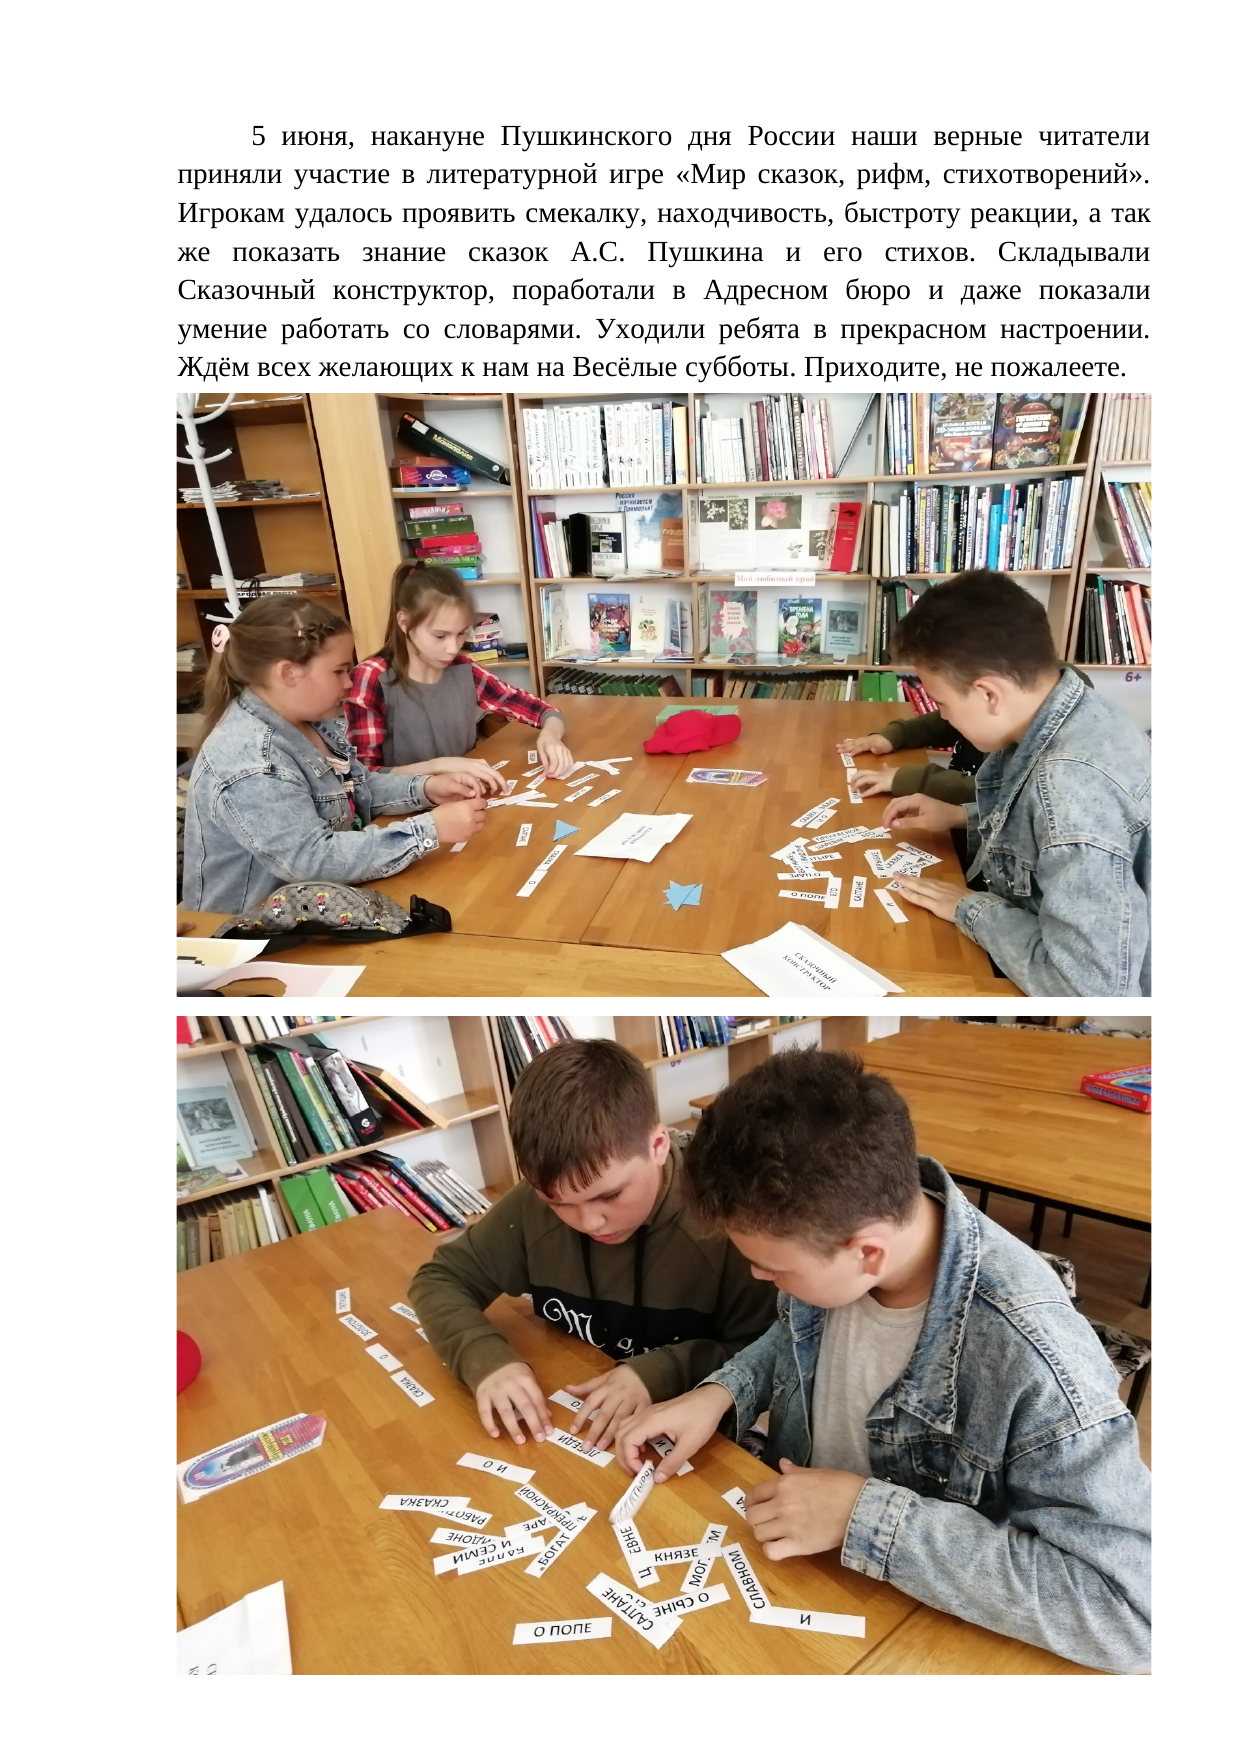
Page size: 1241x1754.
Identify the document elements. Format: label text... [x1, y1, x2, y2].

text 5 июня, накануне Пушкинского дня России наши верные читатели приняли участие в литературной игре «Мир сказок, рифм, стихотворений». Игрокам удалось проявить смекалку, находчивость, быстроту реакции, а так же показать знание сказок А.С. Пушкина и его стихов. Складывали Сказочный конструктор, поработали в Адресном бюро и даже показали умение работать со словарями. Уходили ребята в прекрасном настроении. Ждём всех желающих к нам на Весёлые субботы. Приходите, не пожалеете. [177, 118, 1152, 383]
picture [176, 1016, 1152, 1675]
picture [176, 393, 1152, 997]
